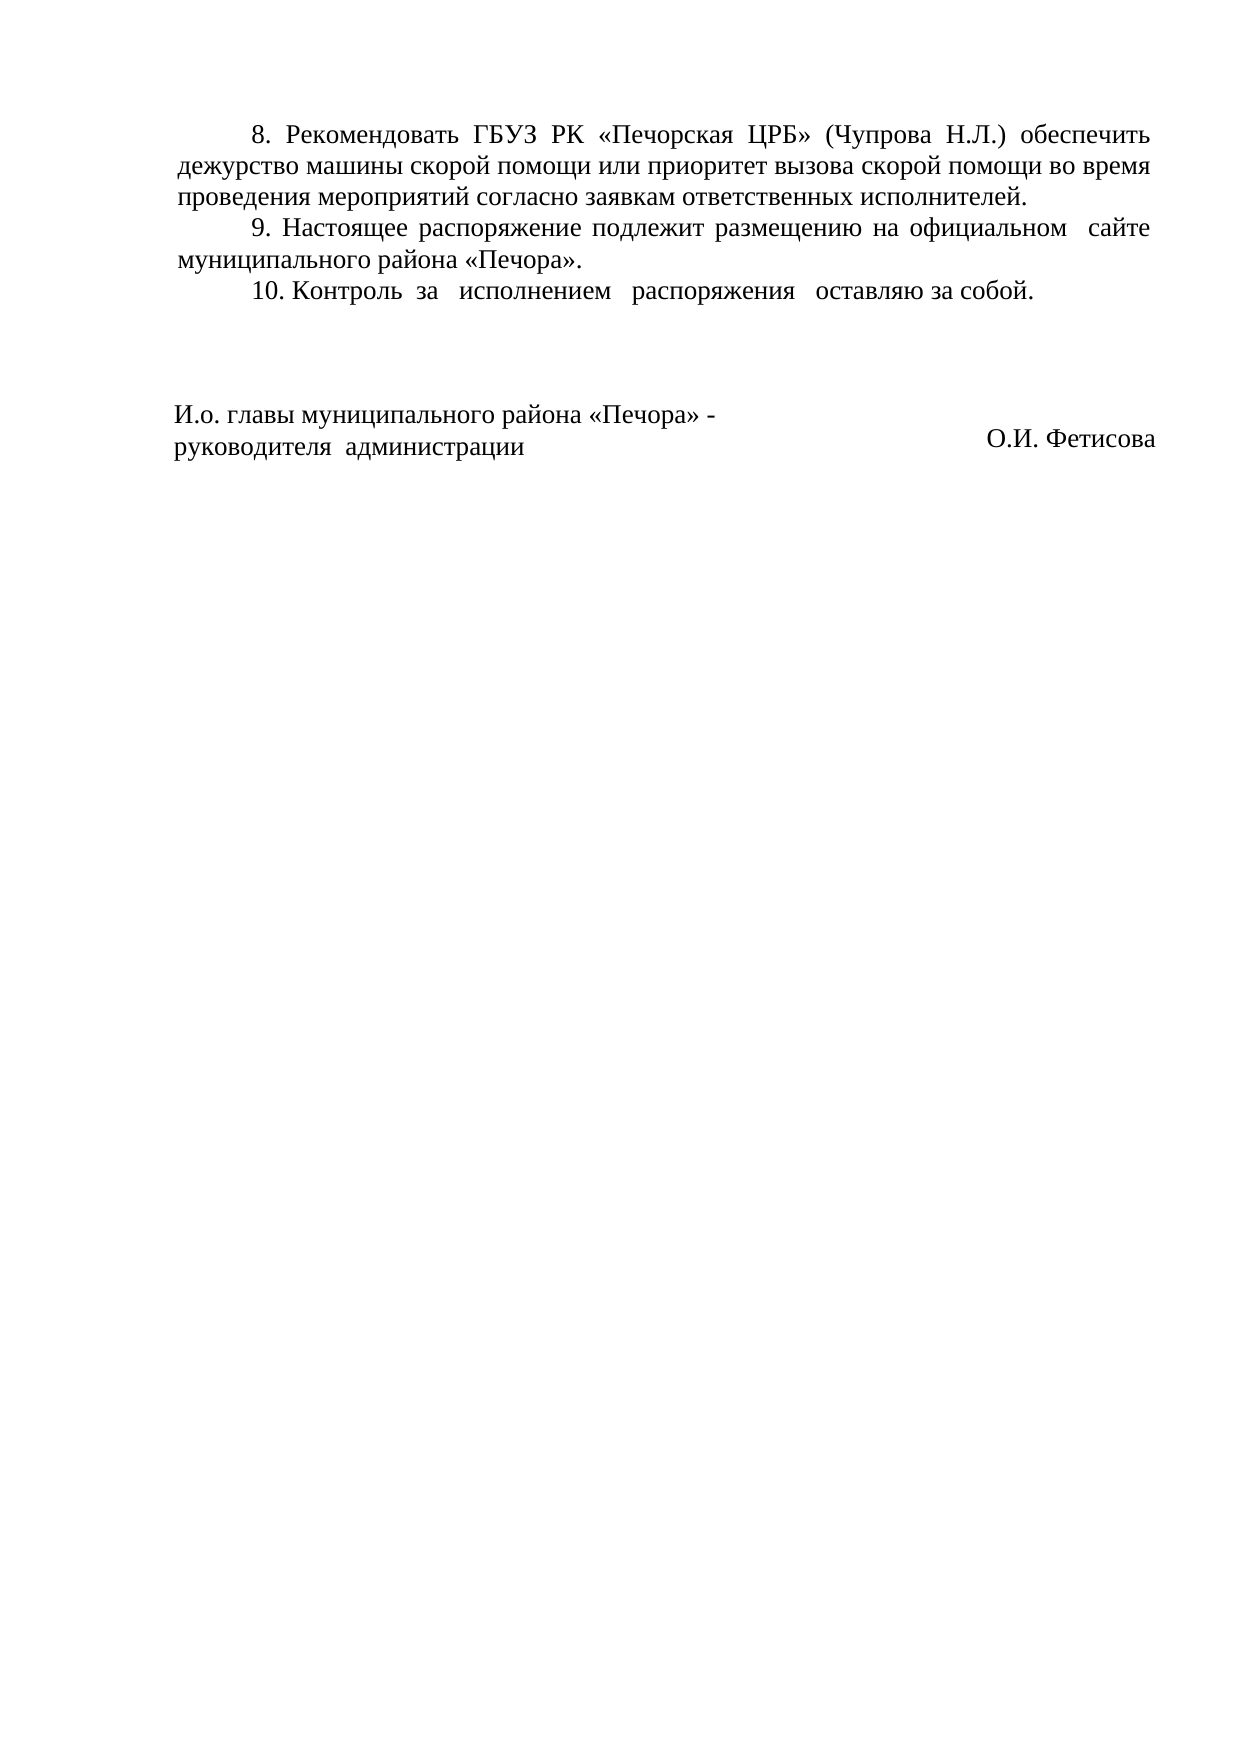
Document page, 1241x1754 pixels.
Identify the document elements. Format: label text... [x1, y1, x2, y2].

table_header О.И. Фетисова [768, 399, 1167, 461]
text 9. Настоящее распоряжение подлежит размещению на официальном сайте муниципального района «Печора». [177, 212, 1152, 274]
table_header И.о. главы муниципального района «Печора» - руководителя администрации [163, 399, 768, 461]
text 8. Рекомендовать ГБУЗ РК «Печорская ЦРБ» (Чупрова Н.Л.) обеспечить дежурство машины скорой помощи или приоритет вызова скорой помощи во время проведения мероприятий согласно заявкам ответственных исполнителей. [177, 118, 1152, 212]
text 10. Контроль за исполнением распоряжения оставляю за собой. [177, 274, 1152, 305]
